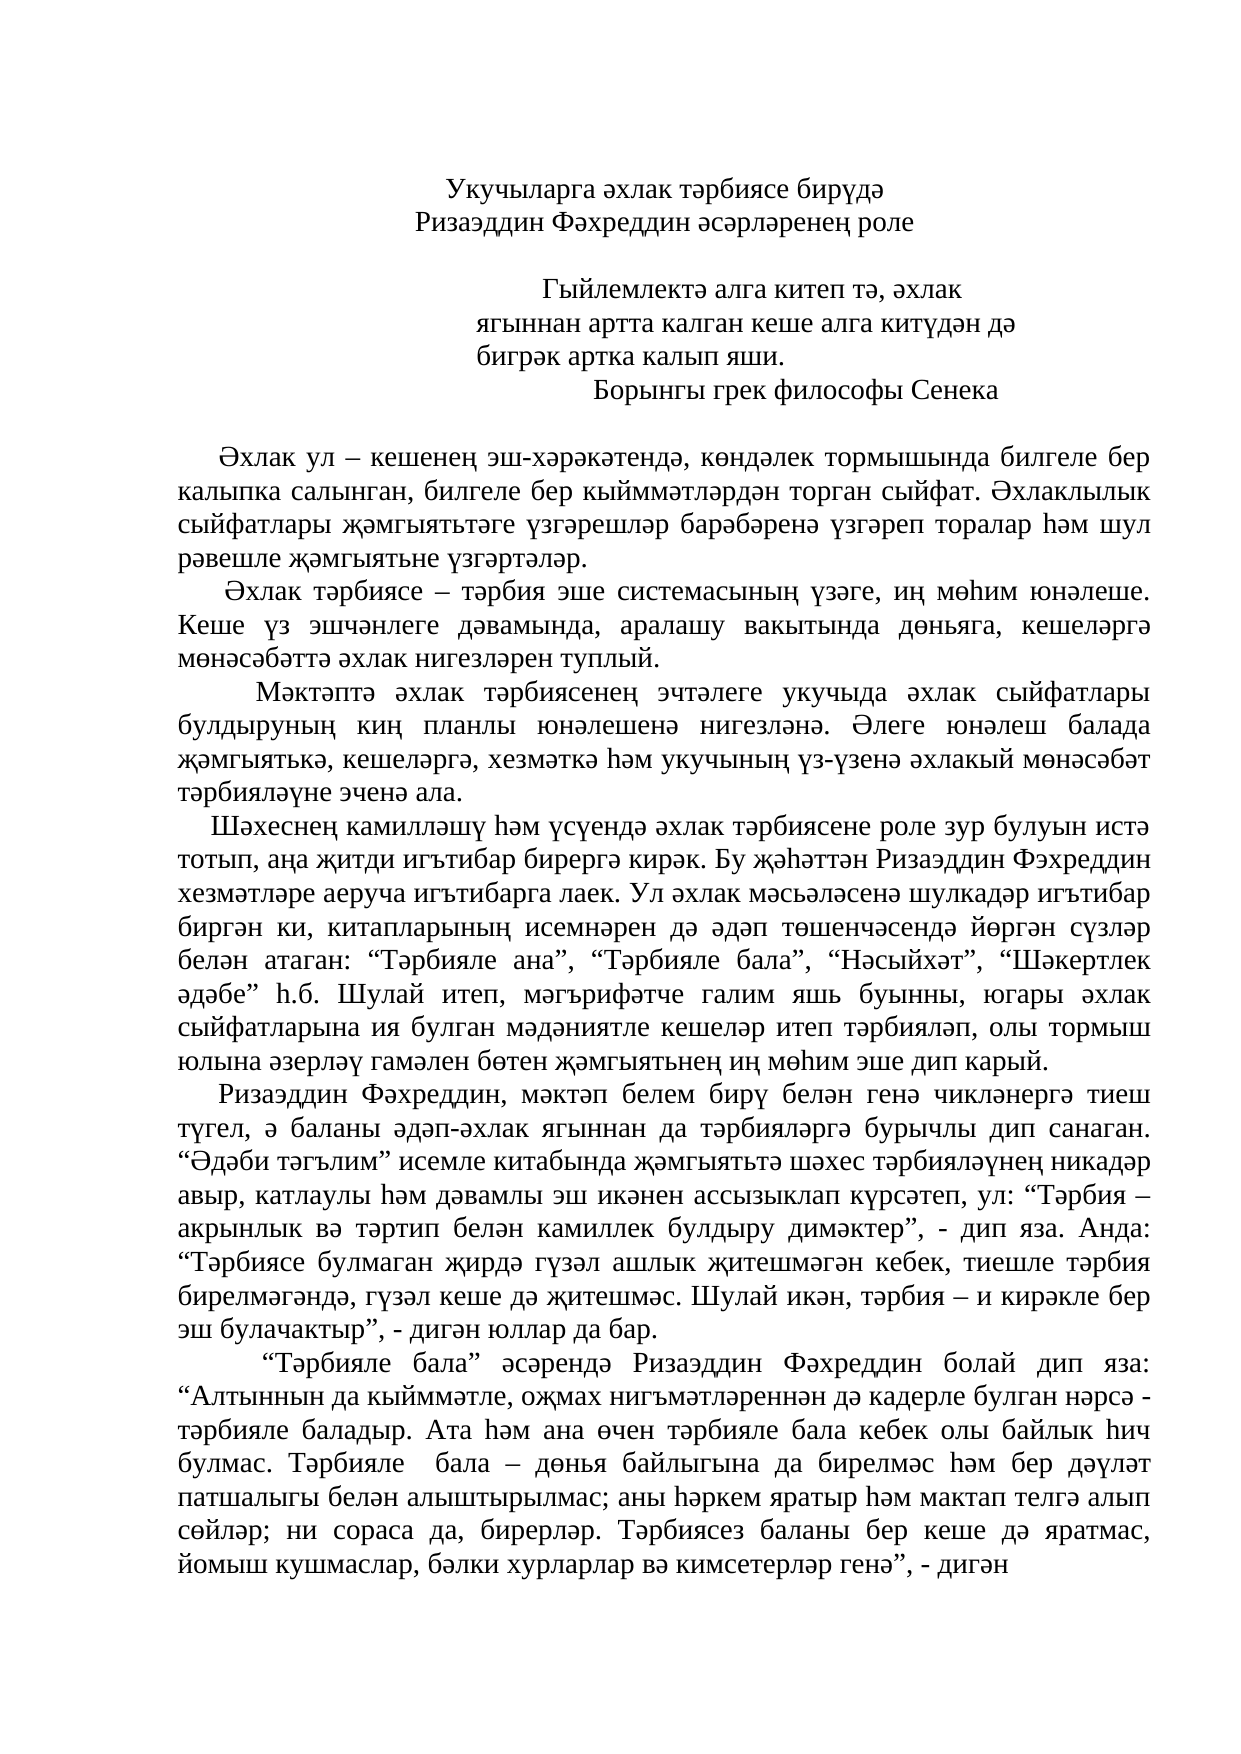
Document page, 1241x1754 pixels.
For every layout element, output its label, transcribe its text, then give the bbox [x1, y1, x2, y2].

text Борынгы грек философы Сенека [177, 372, 1152, 406]
text ягыннан артта калган кеше алга китүдән дә [177, 305, 1152, 338]
text Укучыларга әхлак тәрбиясе бирүдә [177, 171, 1152, 204]
text Әхлак ул – кешенең эш-хәрәкәтендә, көндәлек тормышында билгеле бер калыпка салынган, билгеле бер кыйммәтләрдән торган сыйфат. Әхлаклылык сыйфатлары җәмгыятьтәге үзгәрешләр барәбәренә үзгәреп торалар һәм шул рәвешле җәмгыятьне үзгәртәләр. [177, 439, 1152, 573]
text “Тәрбияле бала” әсәрендә Ризаэддин Фәхреддин болай дип яза: “Алтыннын да кыйммәтле, оҗмах нигъмәтләреннән дә кадерле булган нәрсә - тәрбияле баладыр. Ата һәм ана өчен тәрбияле бала кебек олы байлык һич булмас. Тәрбияле бала – дөнья байлыгына да бирелмәс һәм бер дәүләт патшалыгы белән алыштырылмас; аны һәркем яратыр һәм мактап телгә алып сөйләр; ни сораса да, бирерләр. Тәрбиясез баланы бер кеше дә яратмас, йомыш кушмаслар, бәлки хурларлар вә кимсетерләр генә”, - дигән [177, 1345, 1152, 1579]
text Әхлак тәрбиясе – тәрбия эше системасының үзәге, иң мөһим юнәлеше. Кеше үз эшчәнлеге дәвамында, аралашу вакытында дөньяга, кешеләргә мөнәсәбәттә әхлак нигезләрен туплый. [177, 573, 1152, 674]
text Мәктәптә әхлак тәрбиясенең эчтәлеге укучыда әхлак сыйфатлары булдыруның киң планлы юнәлешенә нигезләнә. Әлеге юнәлеш балада җәмгыятькә, кешеләргә, хезмәткә һәм укучының үз-үзенә әхлакый мөнәсәбәт тәрбияләүне эченә ала. [177, 674, 1152, 808]
text Ризаэддин Фәхреддин әсәрләренең роле [177, 204, 1152, 238]
text Гыйлемлектә алга китеп тә, әхлак [177, 271, 1152, 305]
text бигрәк артка калып яши. [177, 338, 1152, 372]
text Шәхеснең камилләшү һәм үсүендә әхлак тәрбиясене роле зур булуын истә тотып, аңа җитди игътибар бирергә кирәк. Бу җәһәттән Ризаэддин Фэхреддин хезмәтләре аеруча игътибарга лаек. Ул әхлак мәсьәләсенә шулкадәр игътибар биргән ки, китапларының исемнәрен дә әдәп төшенчәсендә йөргән сүзләр белән атаган: “Тәрбияле ана”, “Тәрбияле бала”, “Нәсыйхәт”, “Шәкертлек әдәбе” һ.б. Шулай итеп, мәгърифәтче галим яшь буынны, югары әхлак сыйфатларына ия булган мәдәниятле кешеләр итеп тәрбияләп, олы тормыш юлына әзерләү гамәлен бөтен җәмгыятьнең иң мөһим эше дип карый. [177, 808, 1152, 1076]
text Ризаэддин Фәхреддин, мәктәп белем бирү белән генә чикләнергә тиеш түгел, ә баланы әдәп-әхлак ягыннан да тәрбияләргә бурычлы дип санаган. “Әдәби тәгълим” исемле китабында җәмгыятьтә шәхес тәрбияләүнең никадәр авыр, катлаулы һәм дәвамлы эш икәнен ассызыклап күрсәтеп, ул: “Тәрбия – акрынлык вә тәртип белән камиллек булдыру димәктер”, - дип яза. Анда: “Тәрбиясе булмаган җирдә гүзәл ашлык җитешмәгән кебек, тиешле тәрбия бирелмәгәндә, гүзәл кеше дә җитешмәс. Шулай икән, тәрбия – и кирәкле бер эш булачактыр”, - дигән юллар да бар. [177, 1076, 1152, 1345]
